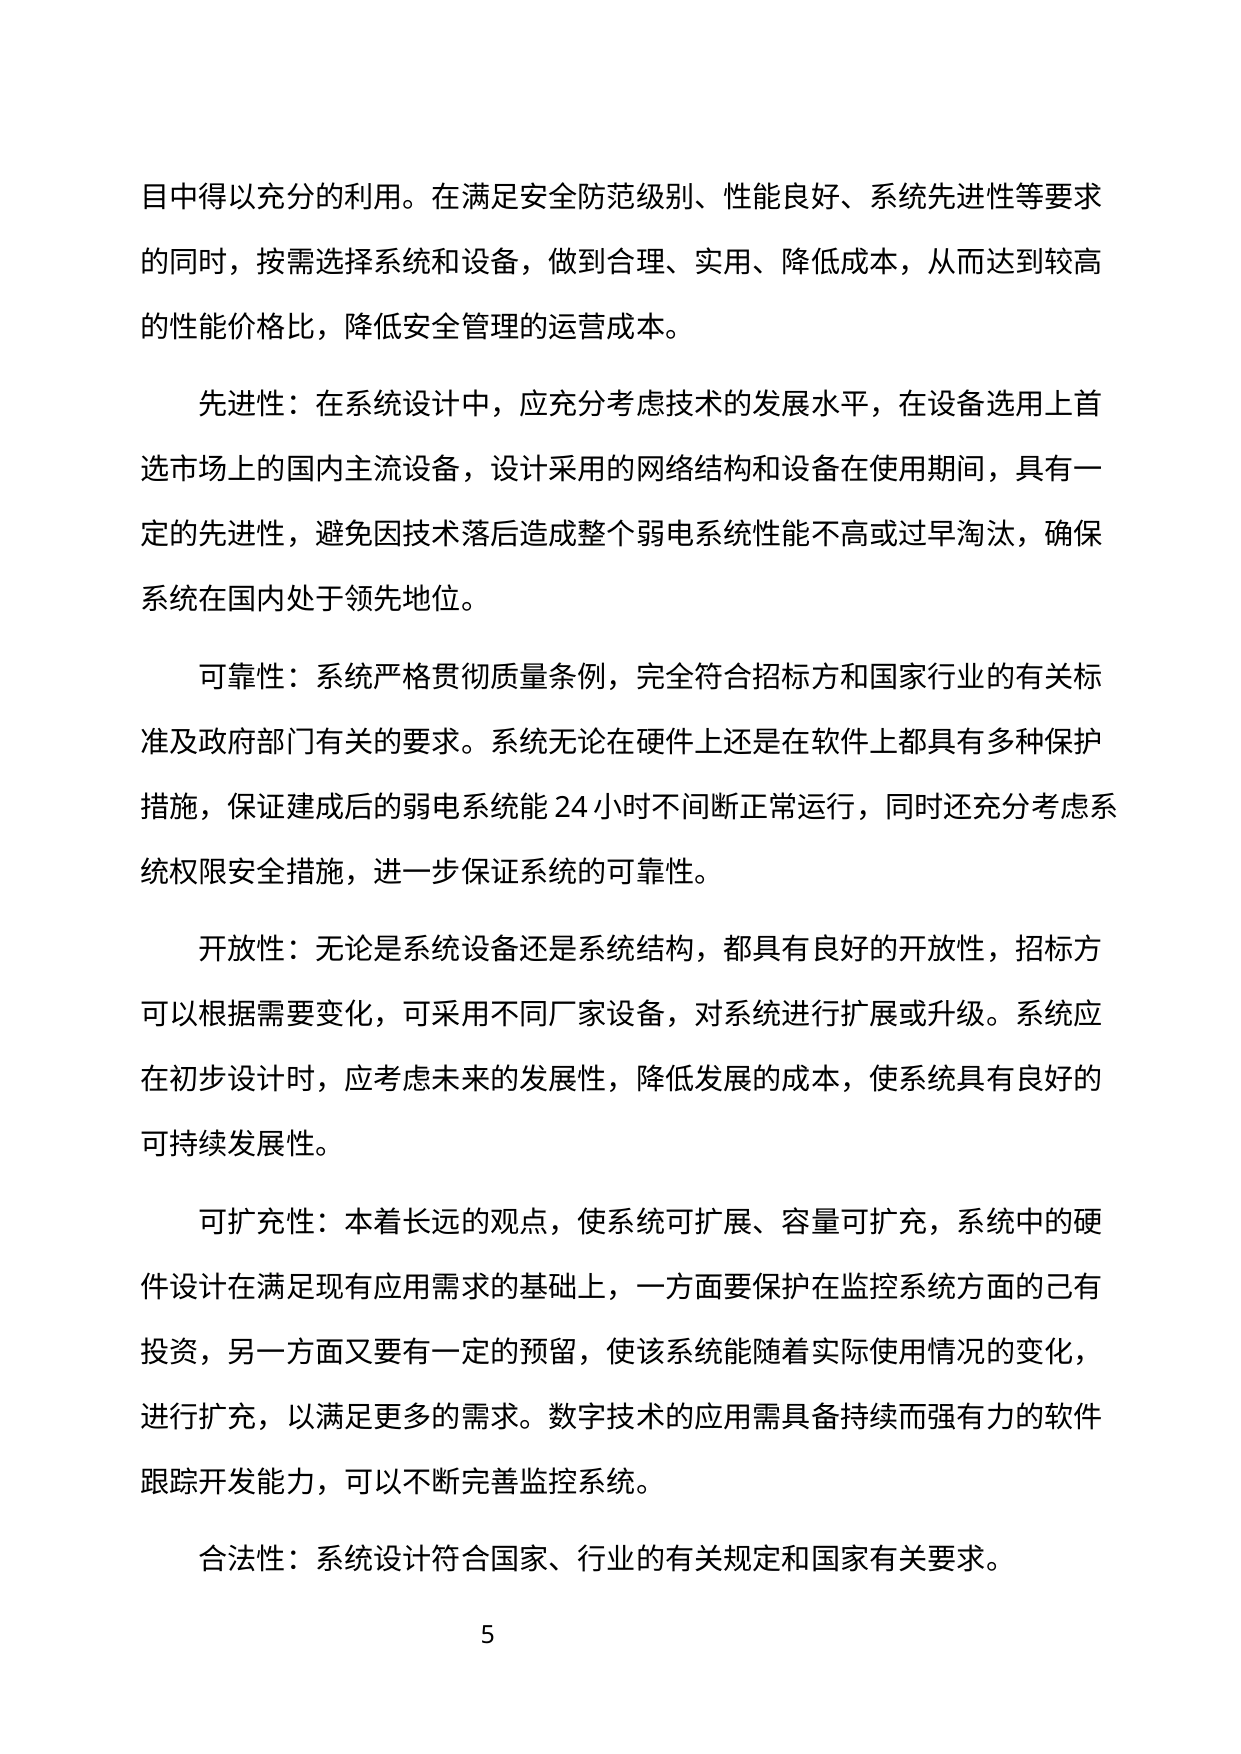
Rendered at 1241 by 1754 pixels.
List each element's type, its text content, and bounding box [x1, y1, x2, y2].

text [140, 162, 1122, 357]
text 可靠性：系统严格贯彻质量条例，完全符合招标方和国家行业的有关标准及政府部门有关的要求。系统无论在硬件上还是在软件上都具有多种保护措施，保证建成后的弱电系统能24小时不间断正常运行，同时还充分考虑系统权限安全措施，进一步保证系统的可靠性。 [140, 642, 1122, 902]
text 可扩充性：本着长远的观点，使系统可扩展、容量可扩充，系统中的硬件设计在满足现有应用需求的基础上，一方面要保护在监控系统方面的己有投资，另一方面又要有一定的预留，使该系统能随着实际使用情况的变化，进行扩充，以满足更多的需求。数字技术的应用需具备持续而强有力的软件跟踪开发能力，可以不断完善监控系统。 [140, 1187, 1122, 1512]
text 先进性：在系统设计中，应充分考虑技术的发展水平，在设备选用上首选市场上的国内主流设备，设计采用的网络结构和设备在使用期间，具有一定的先进性，避免因技术落后造成整个弱电系统性能不高或过早淘汰，确保系统在国内处于领先地位。 [140, 369, 1122, 629]
text 开放性：无论是系统设备还是系统结构，都具有良好的开放性，招标方可以根据需要变化，可采用不同厂家设备，对系统进行扩展或升级。系统应在初步设计时，应考虑未来的发展性，降低发展的成本，使系统具有良好的可持续发展性。 [140, 914, 1122, 1174]
text 合法性：系统设计符合国家、行业的有关规定和国家有关要求。 [140, 1524, 1122, 1589]
